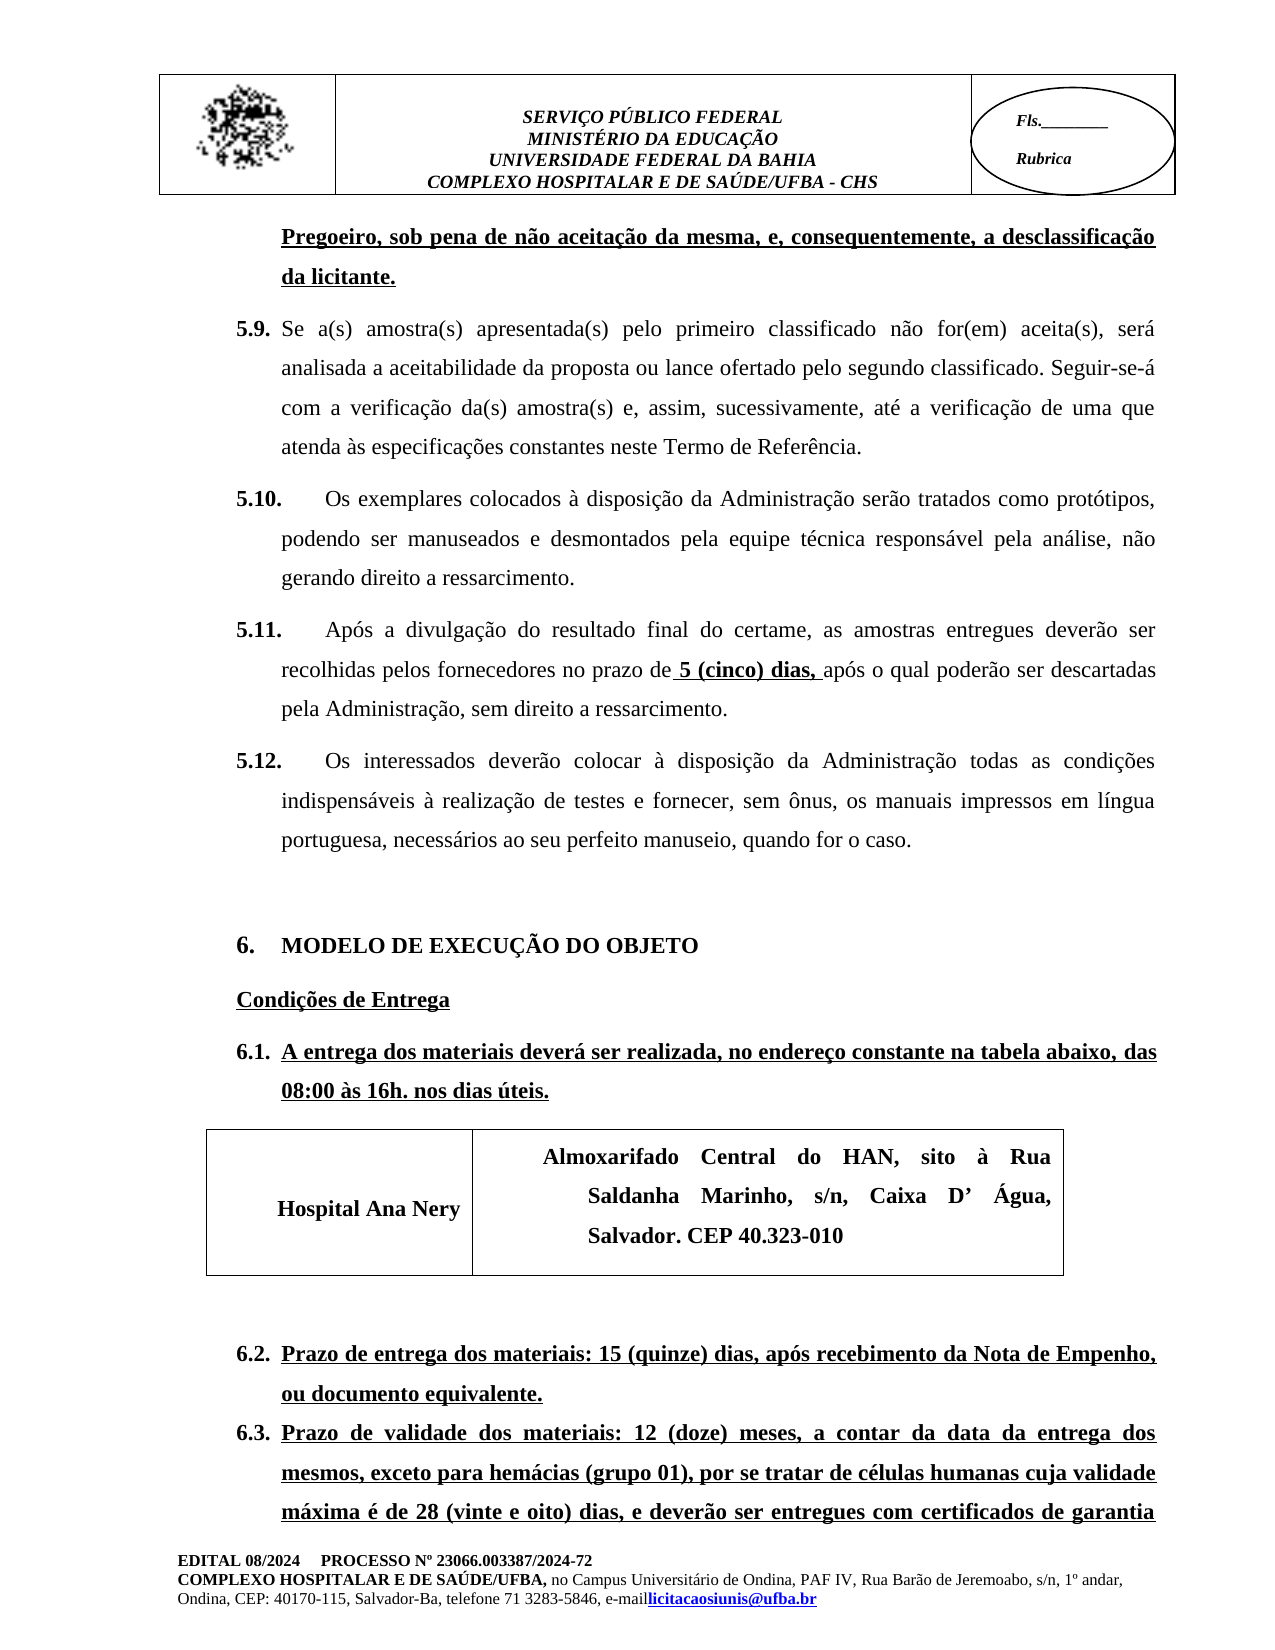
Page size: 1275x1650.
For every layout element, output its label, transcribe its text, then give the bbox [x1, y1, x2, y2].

list MODELO DE EXECUÇÃO DO OBJETO [236, 930, 1157, 959]
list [236, 223, 1157, 289]
text Condições de Entrega [236, 986, 1157, 1012]
table_header Almoxarifado Central do HAN, sito à Rua Saldanha Marinho, s/n, Caixa D’ Água, Salvador. CEP 40.323-010 [473, 1130, 1063, 1275]
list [236, 1419, 1157, 1524]
list Os interessados deverão colocar à disposição da Administração todas as condições indispensáveis à realização de testes e fornecer, sem ônus, os manuais impressos em língua portuguesa, necessários ao seu perfeito manuseio, quando for o caso. [236, 747, 1157, 852]
list Prazo de entrega dos materiais: 15 (quinze) dias, após recebimento da Nota de Empenho, ou documento equivalente. [236, 1340, 1157, 1406]
list Após a divulgação do resultado final do certame, as amostras entregues deverão ser recolhidas pelos fornecedores no prazo de 5 (cinco) dias, após o qual poderão ser descartadas pela Administração, sem direito a ressarcimento. [236, 616, 1157, 722]
list A entrega dos materiais deverá ser realizada, no endereço constante na tabela abaixo, das 08:00 às 16h. nos dias úteis. [236, 1038, 1157, 1103]
list Se a(s) amostra(s) apresentada(s) pelo primeiro classificado não for(em) aceita(s), será analisada a aceitabilidade da proposta ou lance ofertado pelo segundo classificado. Seguir-se-á com a verificação da(s) amostra(s) e, assim, sucessivamente, até a verificação de uma que atenda às especificações constantes neste Termo de Referência. [236, 315, 1157, 460]
list Os exemplares colocados à disposição da Administração serão tratados como protótipos, podendo ser manuseados e desmontados pela equipe técnica responsável pela análise, não gerando direito a ressarcimento. [236, 485, 1157, 591]
table_header Hospital Ana Nery [207, 1130, 472, 1275]
